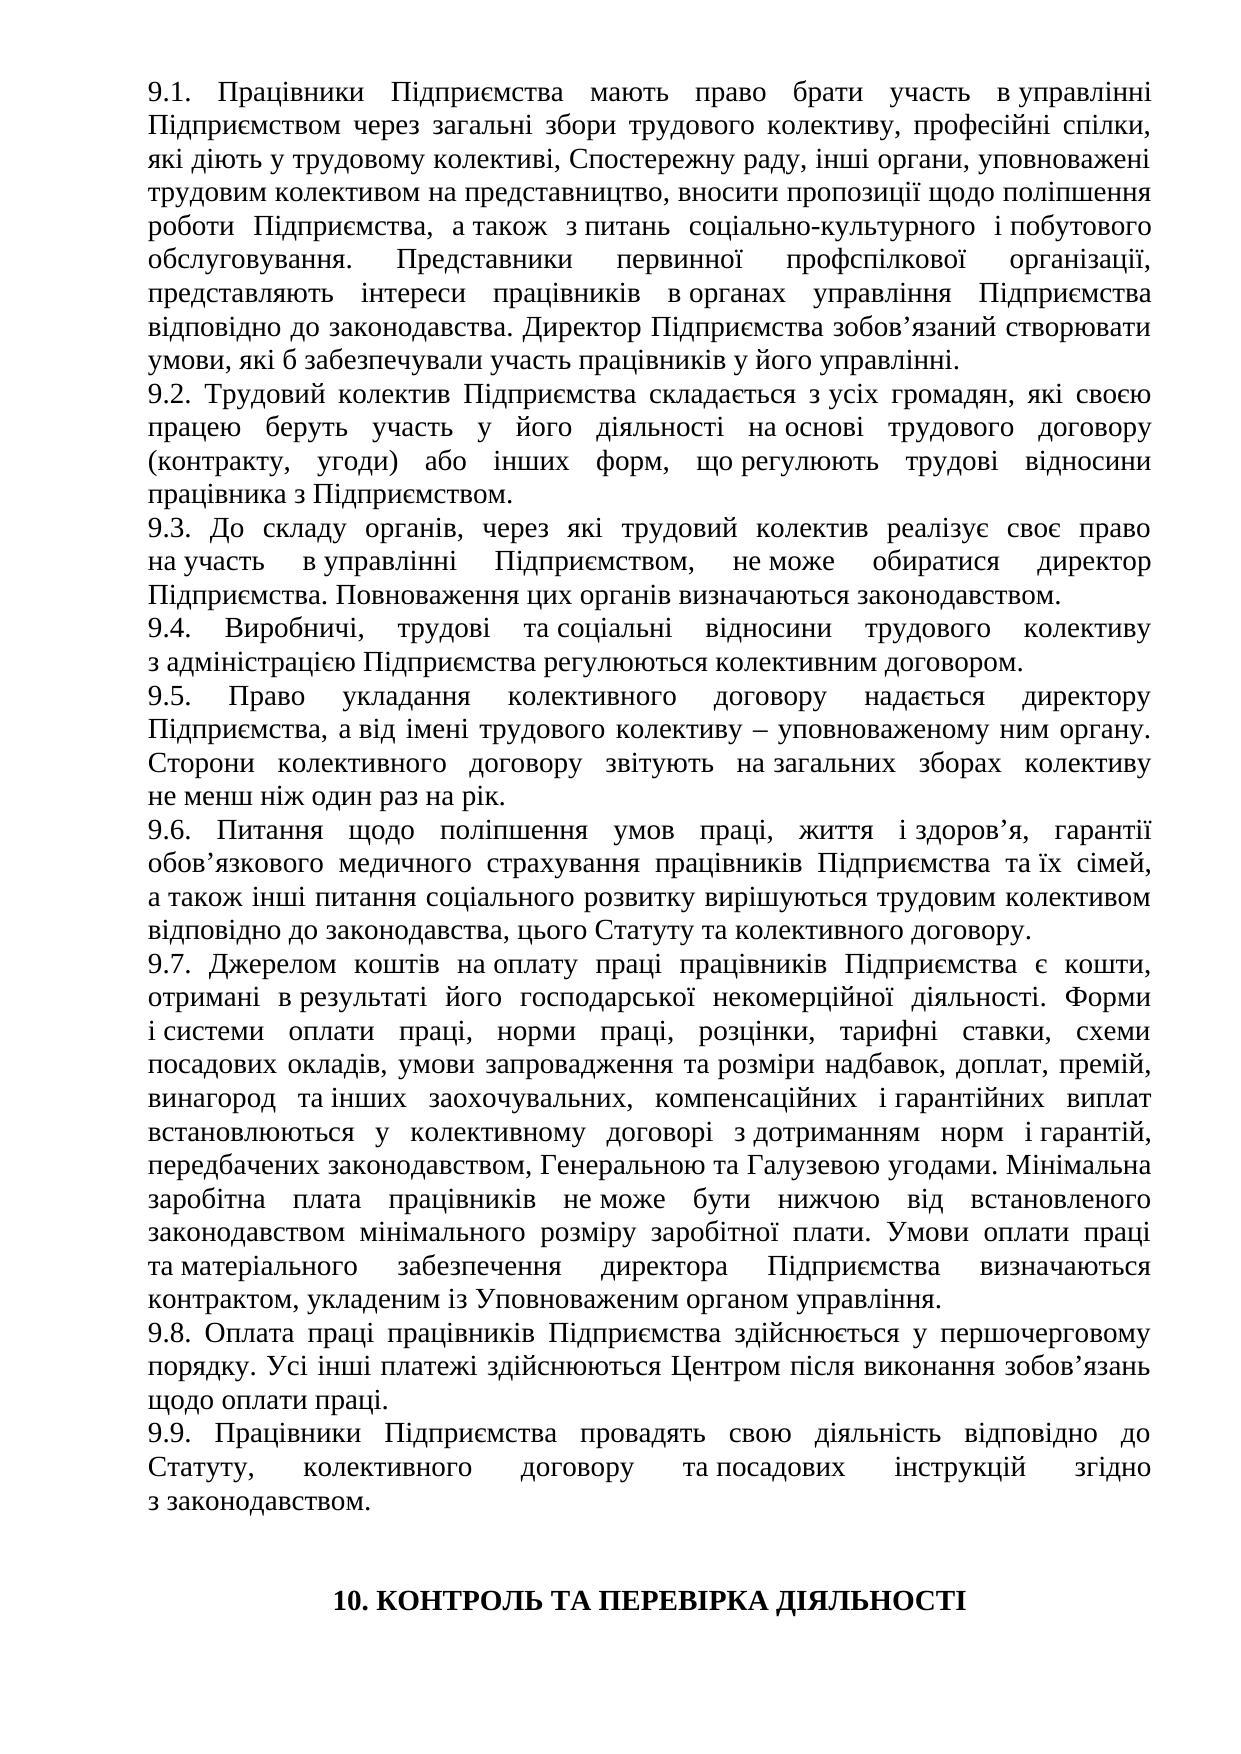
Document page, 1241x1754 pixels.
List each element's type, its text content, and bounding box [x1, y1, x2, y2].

text 10. КОНТРОЛЬ ТА ПЕРЕВІРКА ДІЯЛЬНОСТІ [148, 1583, 1152, 1617]
text 9.4. Виробничі, трудові та соціальні відносини трудового колективу з адміністрацією Підприємства регулюються колективним договором. [148, 611, 1152, 678]
text 9.7. Джерелом коштів на оплату праці працівників Підприємства є кошти, отримані в результаті його господарської некомерційної діяльності. Форми і системи оплати праці, норми праці, розцінки, тарифні ставки, схеми посадових окладів, умови запровадження та розміри надбавок, доплат, премій, винагород та інших заохочувальних, компенсаційних і гарантійних виплат встановлюються у колективному договорі з дотриманням норм і гарантій, передбачених законодавством, Генеральною та Галузевою угодами. Мінімальна заробітна плата працівників не може бути нижчою від встановленого законодавством мінімального розміру заробітної плати. Умови оплати праці та матеріального забезпечення директора Підприємства визначаються контрактом, укладеним із Уповноваженим органом управління. [148, 946, 1152, 1315]
text 9.6. Питання щодо поліпшення умов праці, життя і здоров’я, гарантії обов’язкового медичного страхування працівників Підприємства та їх сімей, а також інші питання соціального розвитку вирішуються трудовим колективом відповідно до законодавства, цього Статуту та колективного договору. [148, 812, 1152, 946]
text 9.5. Право укладання колективного договору надається директору Підприємства, а від імені трудового колективу – уповноваженому ним органу. Сторони колективного договору звітують на загальних зборах колективу не менш ніж один раз на рік. [148, 678, 1152, 812]
text 9.3. До складу органів, через які трудовий колектив реалізує своє право на участь в управлінні Підприємством, не може обиратися директор Підприємства. Повноваження цих органів визначаються законодавством. [148, 510, 1152, 611]
text 9.9. Працівники Підприємства провадять свою діяльність відповідно до Статуту, колективного договору та посадових інструкцій згідно з законодавством. [148, 1416, 1152, 1516]
text 9.1. Працівники Підприємства мають право брати участь в управлінні Підприємством через загальні збори трудового колективу, професійні спілки, які діють у трудовому колективі, Спостережну раду, інші органи, уповноважені трудовим колективом на представництво, вносити пропозиції щодо поліпшення роботи Підприємства, а також з питань соціально-культурного і побутового обслуговування. Представники первинної профспілкової організації, представляють інтереси працівників в органах управління Підприємства відповідно до законодавства. Директор Підприємства зобов’язаний створювати умови, які б забезпечували участь працівників у його управлінні. [148, 74, 1152, 376]
text 9.2. Трудовий колектив Підприємства складається з усіх громадян, які своєю працею беруть участь у його діяльності на основі трудового договору (контракту, угоди) або інших форм, що регулюють трудові відносини працівника з Підприємством. [148, 376, 1152, 510]
text 9.8. Оплата праці працівників Підприємства здійснюється у першочерговому порядку. Усі інші платежі здійснюються Центром після виконання зобов’язань щодо оплати праці. [148, 1315, 1152, 1416]
